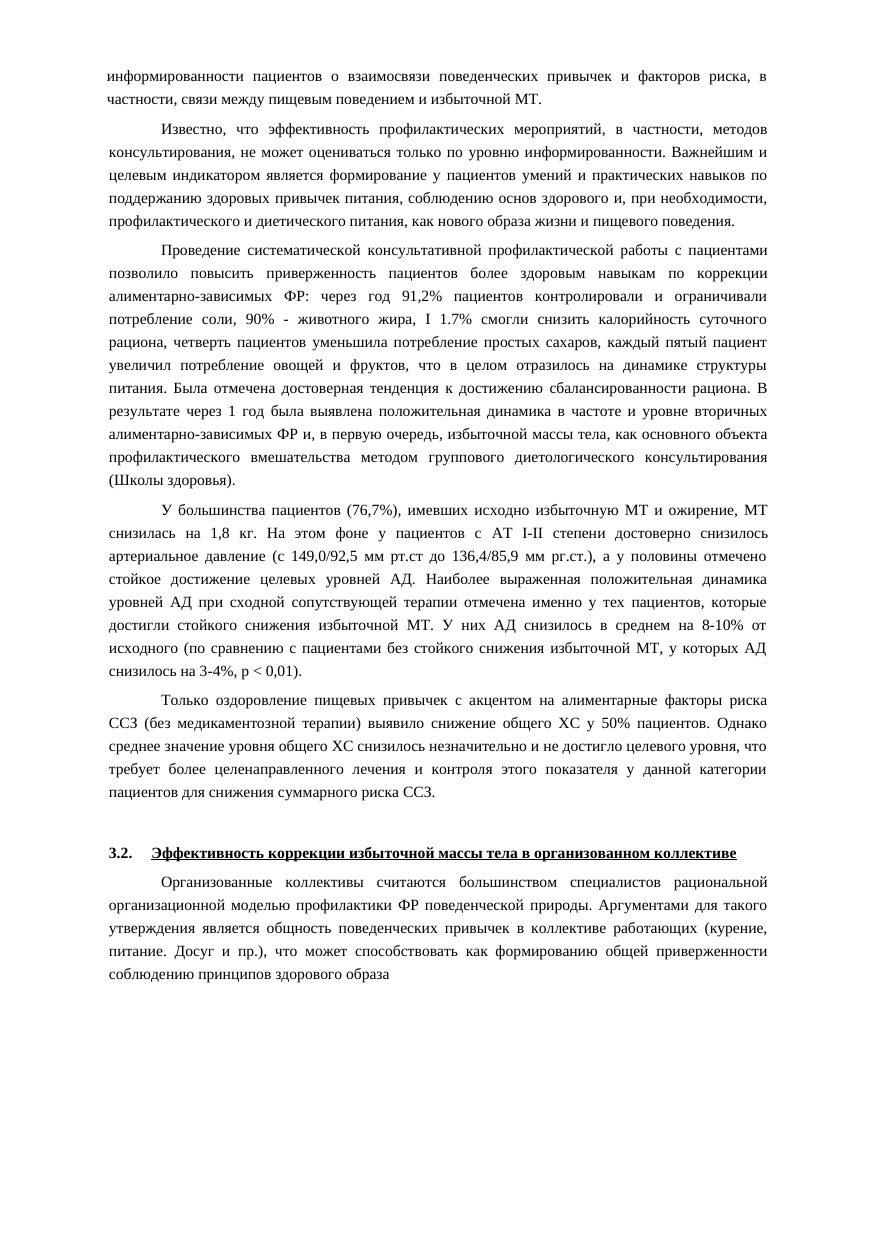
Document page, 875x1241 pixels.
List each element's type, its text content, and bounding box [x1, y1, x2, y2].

text Известно, что эффективность профилактических мероприятий, в частности, методов консультирования, не может оцениваться только по уровню информированности. Важнейшим и целевым индикатором является формирование у пациентов умений и практических навыков по поддержанию здоровых привычек питания, соблюдению основ здорового и, при необходимости, профилактического и диетического питания, как нового образа жизни и пищевого поведения. [109, 116, 768, 231]
text Проведение систематической консультативной профилактической работы с пациентами позволило повысить приверженность пациентов более здоровым навыкам по коррекции алиментарно-зависимых ФР: через год 91,2% пациентов контролировали и ограничивали потребление соли, 90% - животного жира, I 1.7% смогли снизить калорийность суточного рациона, четверть пациентов уменьшила потребление простых сахаров, каждый пятый пациент увеличил потребление овощей и фруктов, что в целом отразилось на динамике структуры питания. Была отмечена достоверная тенденция к достижению сбалансированности рациона. В результате через 1 год была выявлена положительная динамика в частоте и уровне вторичных алиментарно-зависимых ФР и, в первую очередь, избыточной массы тела, как основного объекта профилактического вмешательства методом группового диетологического консультирования (Школы здоровья). [109, 237, 768, 491]
list Эффективность коррекции избыточной массы тела в организованном коллективе [109, 840, 768, 863]
text У большинства пациентов (76,7%), имевших исходно избыточную МТ и ожирение, МТ снизилась на 1,8 кг. На этом фоне у пациентов с AT Ι-ΙΙ степени достоверно снизилось артериальное давление (с 149,0/92,5 мм рт.ст до 136,4/85,9 мм рг.ст.), а у половины отмечено стойкое достижение целевых уровней АД. Наиболее выраженная положительная динамика уровней АД при сходной сопутствующей терапии отмечена именно у тех пациентов, которые достигли стойкого снижения избыточной МТ. У них АД снизилось в среднем на 8-10% от исходного (по сравнению с пациентами без стойкого снижения избыточной МТ, у которых АД снизилось на 3-4%, р < 0,01). [109, 497, 768, 681]
text Организованные коллективы считаются большинством специалистов рациональной организационной моделью профилактики ФР поведенческой природы. Аргументами для такого утверждения является общность поведенческих привычек в коллективе работающих (курение, питание. Досуг и пр.), что может способствовать как формированию общей приверженности соблюдению принципов здорового образа [109, 869, 768, 984]
text информированности пациентов о взаимосвязи поведенческих привычек и факторов риска, в частности, связи между пищевым поведением и избыточной МТ. [107, 62, 768, 109]
text Только оздоровление пищевых привычек с акцентом на алиментарные факторы риска ССЗ (без медикаментозной терапии) выявило снижение общего ХС у 50% пациентов. Однако среднее значение уровня общего ХС снизилось незначительно и не достигло целевого уровня, что требует более целенаправленного лечения и контроля этого показателя у данной категории пациентов для снижения суммарного риска ССЗ. [109, 687, 768, 802]
